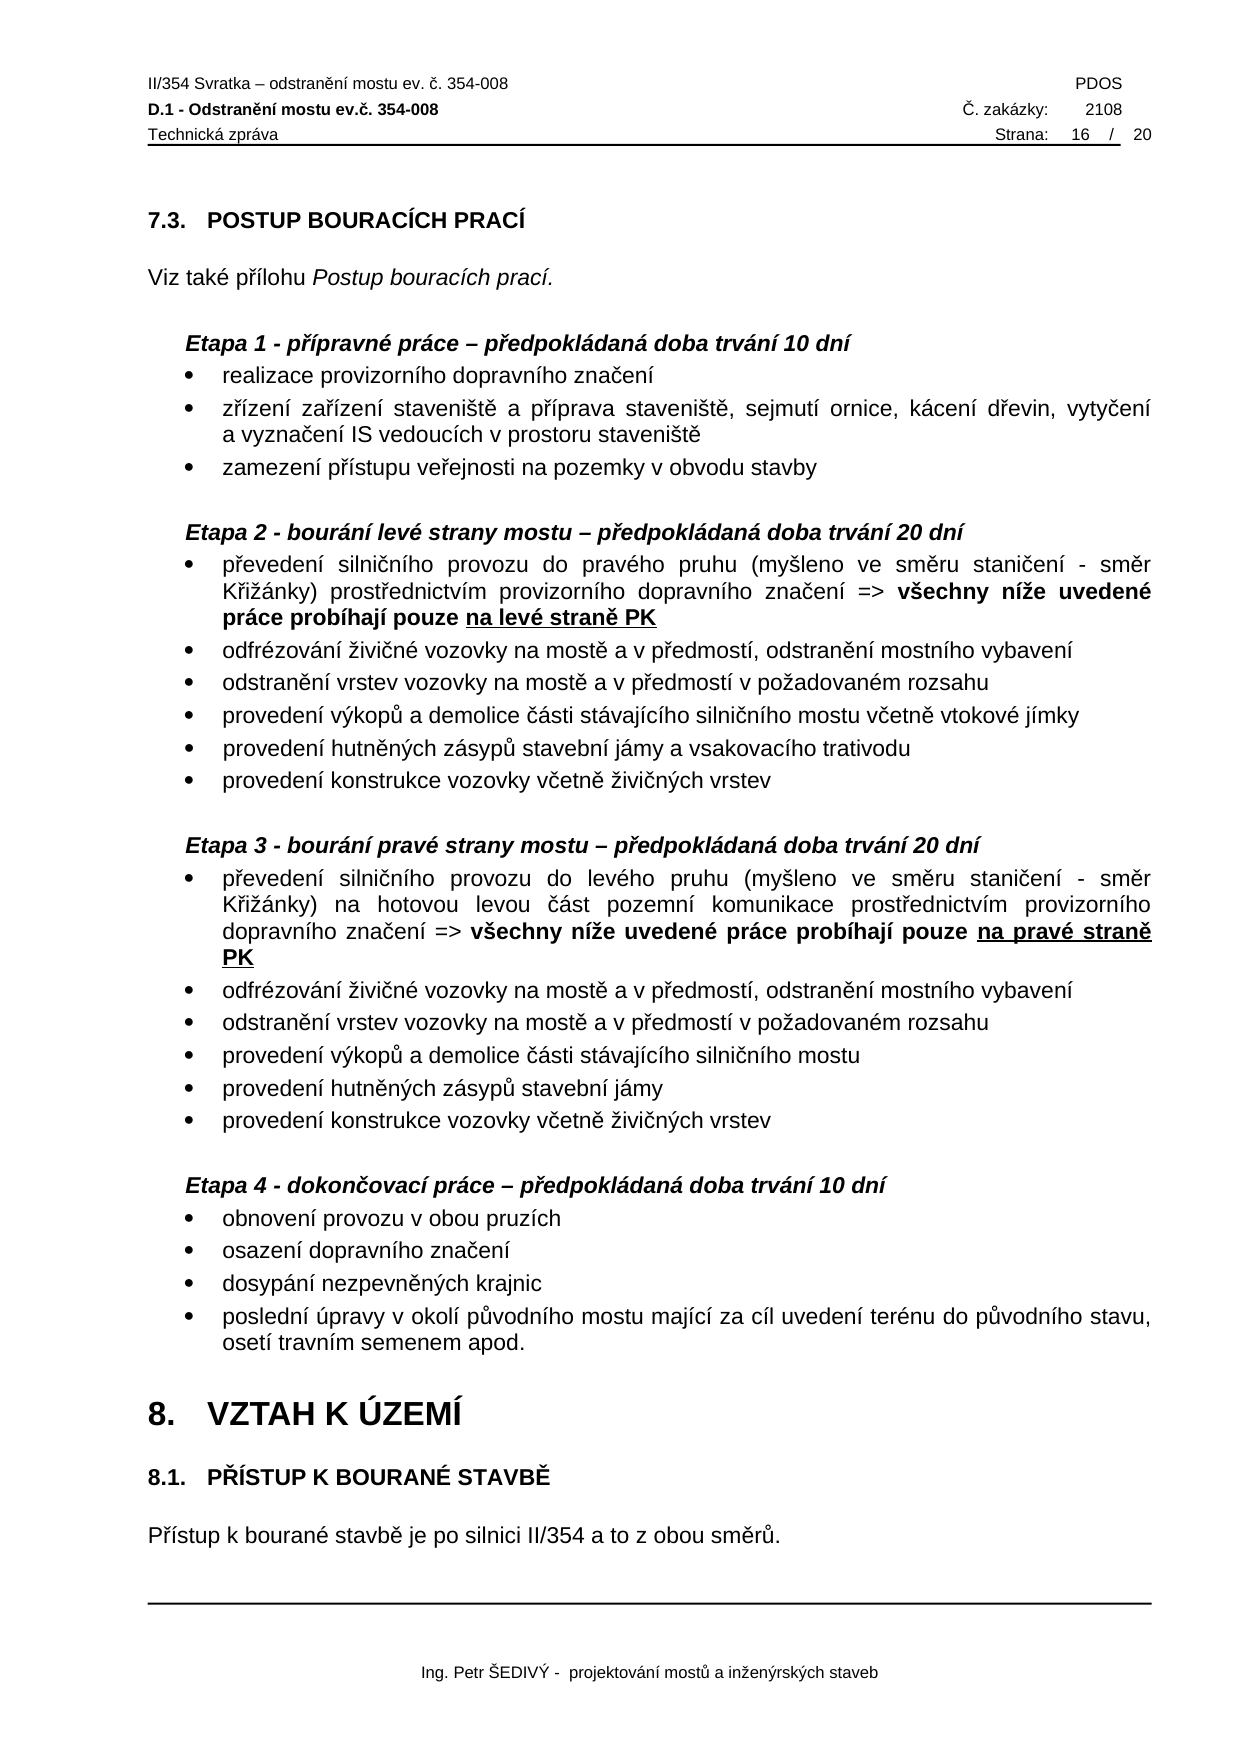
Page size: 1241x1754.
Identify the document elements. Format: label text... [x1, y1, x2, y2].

list převedení silničního provozu do levého pruhu (myšleno ve směru staničení - směr Křižánky) na hotovou levou část pozemní komunikace prostřednictvím provizorního dopravního značení => všechny níže uvedené práce probíhají pouze na pravé straně PK [185, 865, 1152, 970]
subtitle Postup bouracích prací [148, 207, 1152, 233]
text Etapa 1 - přípravné práce – předpokládaná doba trvání 10 dní [185, 329, 1152, 356]
subtitle Přístup k bourané stavbě [148, 1464, 1152, 1490]
list odstranění vrstev vozovky na mostě a v předmostí v požadovaném rozsahu [185, 669, 1152, 696]
subtitle Vztah k území [148, 1394, 1152, 1433]
list poslední úpravy v okolí původního mostu mající za cíl uvedení terénu do původního stavu, osetí travním semenem apod. [185, 1303, 1152, 1355]
list obnovení provozu v obou pruzích [185, 1205, 1152, 1231]
list provedení hutněných zásypů stavební jámy [185, 1074, 1152, 1101]
list převedení silničního provozu do pravého pruhu (myšleno ve směru staničení - směr Křižánky) prostřednictvím provizorního dopravního značení => všechny níže uvedené práce probíhají pouze na levé straně PK [185, 551, 1152, 631]
list odfrézování živičné vozovky na mostě a v předmostí, odstranění mostního vybavení [185, 637, 1152, 663]
list dosypání nezpevněných krajnic [185, 1270, 1152, 1296]
text Přístup k bourané stavbě je po silnici II/354 a to z obou směrů. [148, 1522, 1152, 1548]
list realizace provizorního dopravního značení [185, 362, 1152, 388]
list provedení hutněných zásypů stavební jámy a vsakovacího trativodu [185, 734, 1152, 761]
list provedení výkopů a demolice části stávajícího silničního mostu [185, 1042, 1152, 1068]
list zamezení přístupu veřejnosti na pozemky v obvodu stavby [185, 454, 1152, 480]
text Etapa 3 - bourání pravé strany mostu – předpokládaná doba trvání 20 dní [185, 832, 1152, 859]
list provedení konstrukce vozovky včetně živičných vrstev [185, 1107, 1152, 1133]
list odstranění vrstev vozovky na mostě a v předmostí v požadovaném rozsahu [185, 1009, 1152, 1036]
text Etapa 2 - bourání levé strany mostu – předpokládaná doba trvání 20 dní [185, 519, 1152, 545]
text Etapa 4 - dokončovací práce – předpokládaná doba trvání 10 dní [185, 1172, 1152, 1199]
list zřízení zařízení staveniště a příprava staveniště, sejmutí ornice, kácení dřevin, vytyčení a vyznačení IS vedoucích v prostoru staveniště [185, 395, 1152, 447]
list provedení konstrukce vozovky včetně živičných vrstev [185, 767, 1152, 793]
list provedení výkopů a demolice části stávajícího silničního mostu včetně vtokové jímky [185, 702, 1152, 728]
list osazení dopravního značení [185, 1237, 1152, 1264]
list odfrézování živičné vozovky na mostě a v předmostí, odstranění mostního vybavení [185, 977, 1152, 1003]
text Viz také přílohu Postup bouracích prací. [148, 264, 1152, 291]
